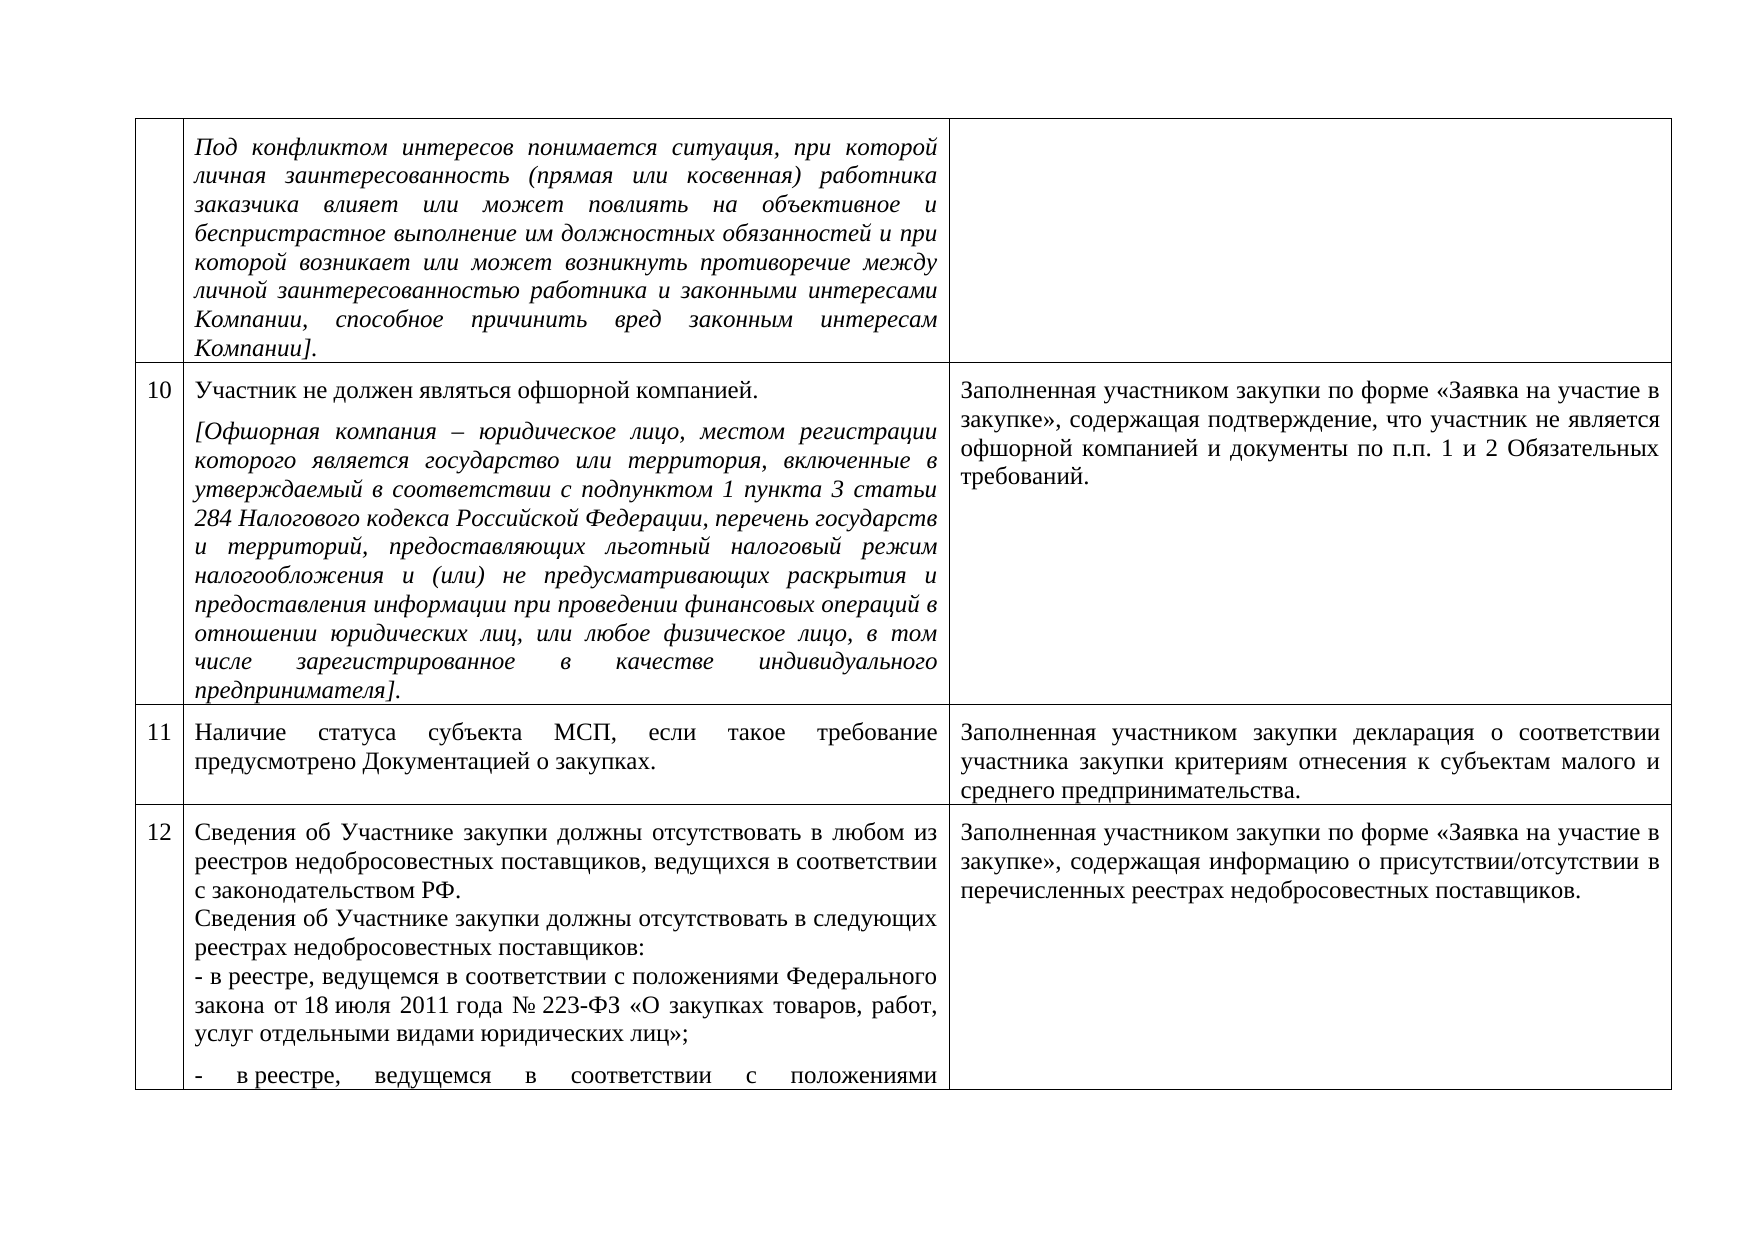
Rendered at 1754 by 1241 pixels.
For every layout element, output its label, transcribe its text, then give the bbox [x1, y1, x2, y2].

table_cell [184, 805, 949, 1088]
table_cell 11 [136, 705, 183, 804]
table_cell Участник не должен являться офшорной компанией. [Офшорная компания – юридическое лицо, местом регистрации которого является государство или территория, включенные в утверждаемый в соответствии с подпунктом 1 пункта 3 статьи 284 Налогового кодекса Российской Федерации, перечень государств и территорий, предоставляющих льготный налоговый режим налогообложения и (или) не предусматривающих раскрытия и предоставления информации при проведении финансовых операций в отношении юридических лиц, или любое физическое лицо, в том числе зарегистрированное в качестве индивидуального предпринимателя]. [184, 363, 949, 704]
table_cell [950, 119, 1671, 362]
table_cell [184, 119, 949, 362]
table_cell 9 [136, 119, 183, 362]
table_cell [950, 805, 1671, 1088]
table_cell Наличие статуса субъекта МСП, если такое требование предусмотрено Документацией о закупках. [184, 705, 949, 804]
table_cell Заполненная участником закупки по форме «Заявка на участие в закупке», содержащая подтверждение, что участник не является офшорной компанией и документы по п.п. 1 и 2 Обязательных требований. [950, 363, 1671, 704]
table_cell Заполненная участником закупки декларация о соответствии участника закупки критериям отнесения к субъектам малого и среднего предпринимательства. [950, 705, 1671, 804]
table_cell 12 [136, 805, 183, 1088]
table_cell 10 [136, 363, 183, 704]
